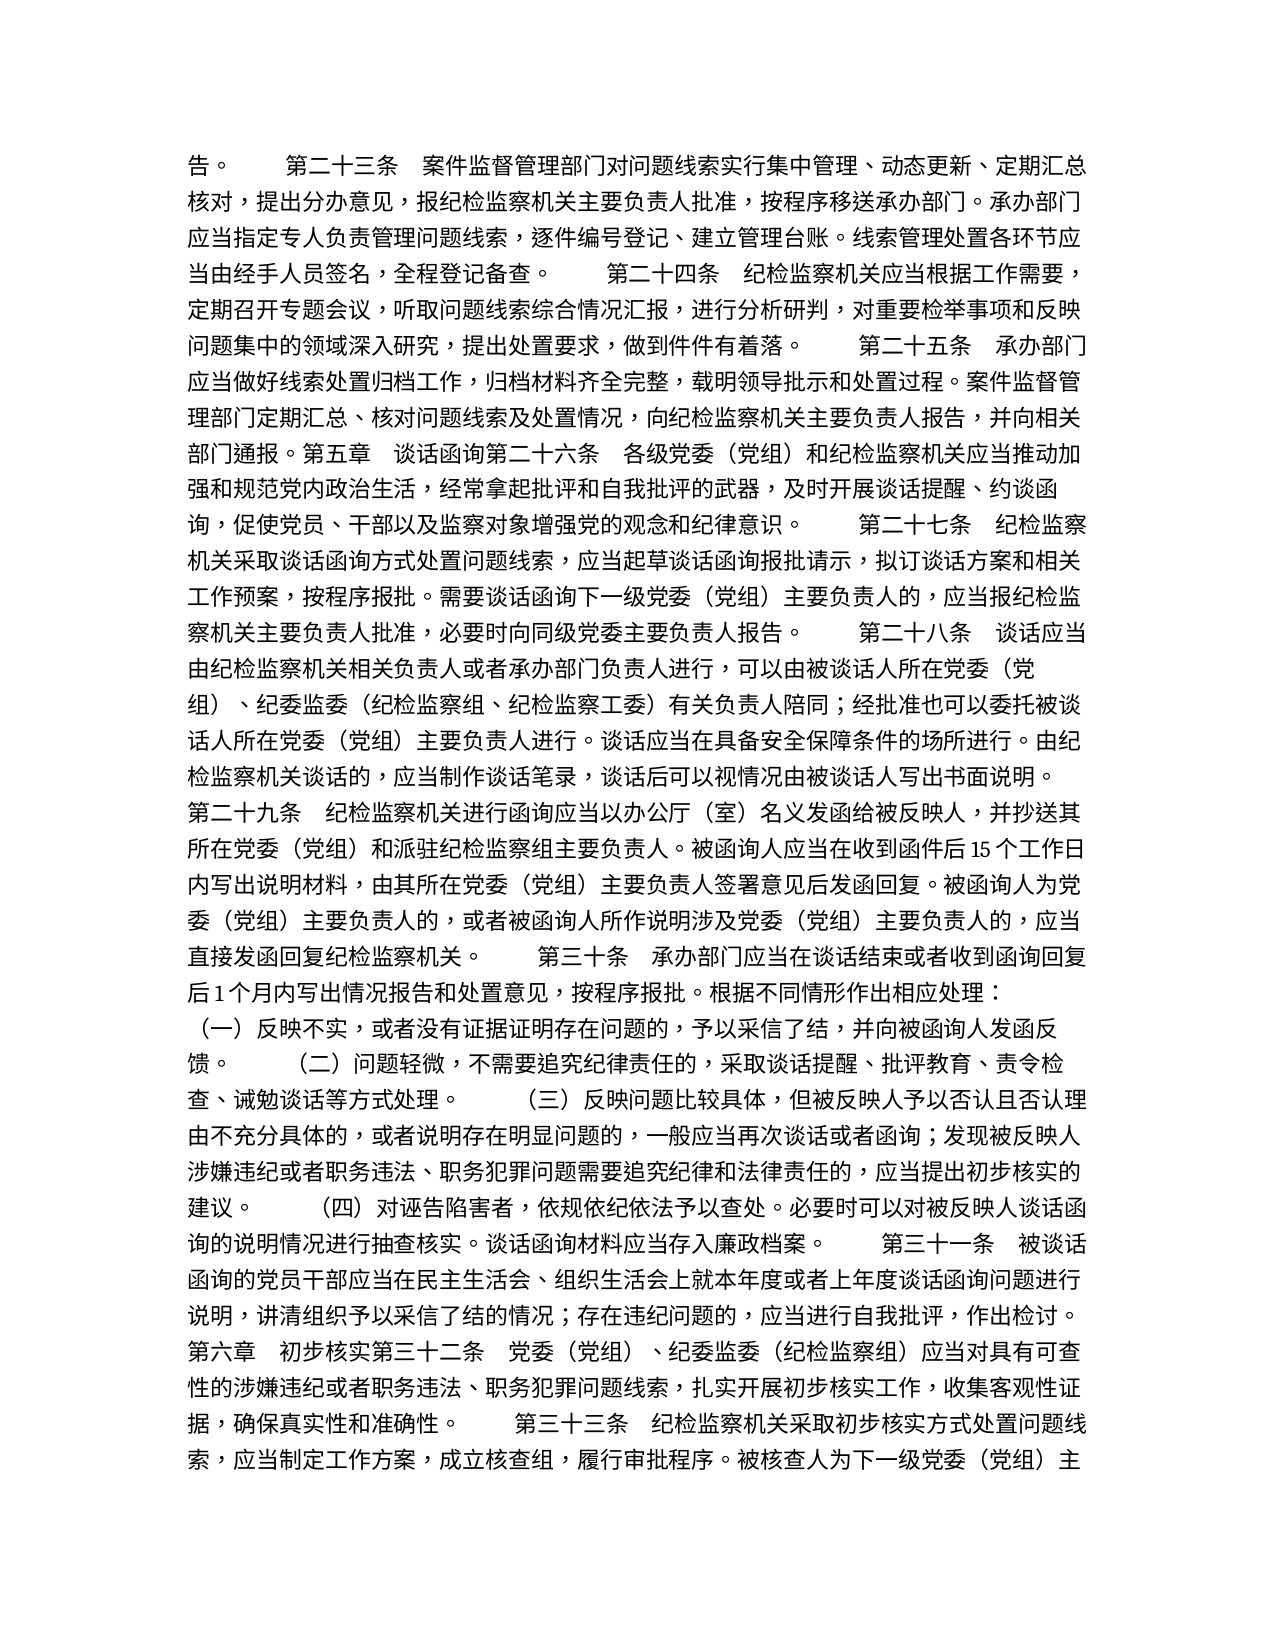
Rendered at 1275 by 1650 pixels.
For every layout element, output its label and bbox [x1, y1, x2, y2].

text [187, 150, 1087, 1475]
